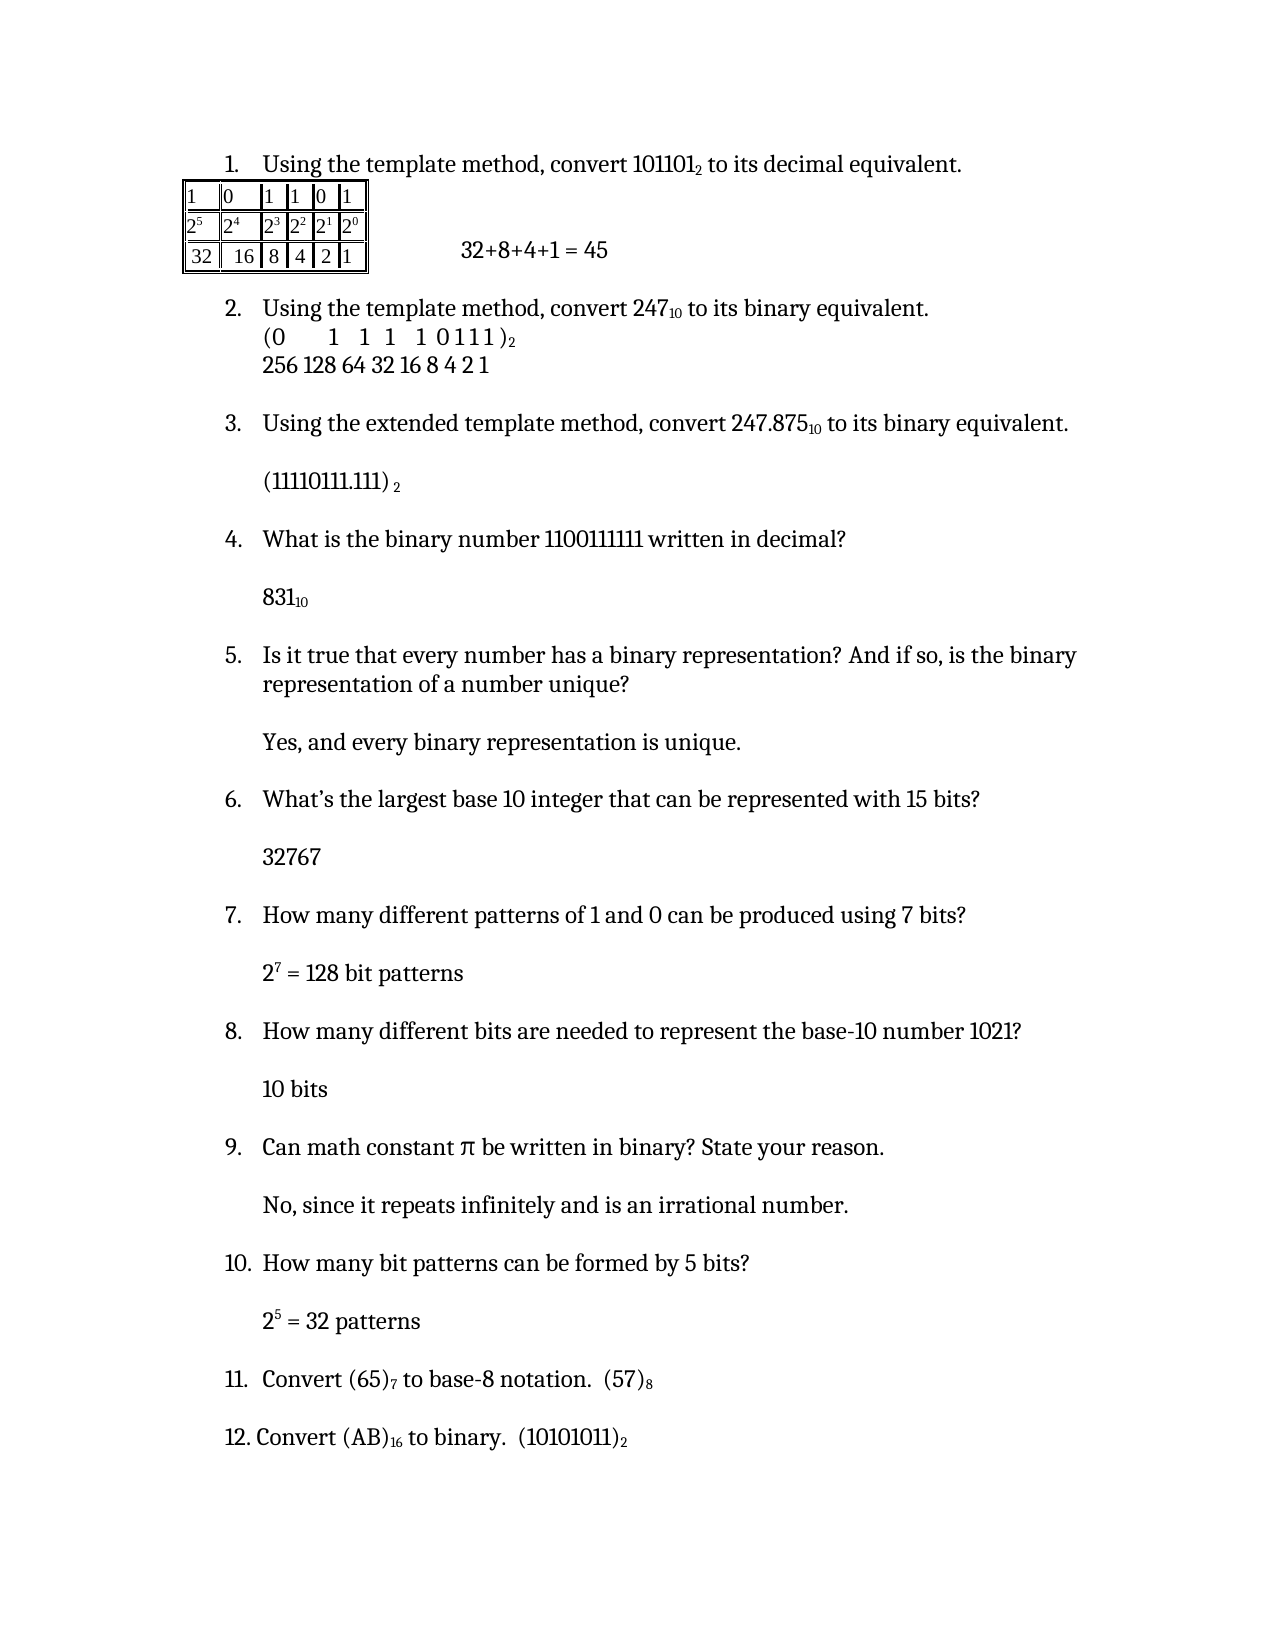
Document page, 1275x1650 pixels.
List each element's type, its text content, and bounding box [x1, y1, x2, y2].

subtitle Is it true that every number has a binary representation? And if so, is the binary representation of a number unique? [225, 641, 1087, 698]
table_header 1 [261, 182, 287, 209]
table_cell 20 [341, 209, 366, 240]
table_header 1 [186, 182, 221, 209]
list (0 1 1 1 1 0 1 1 1 )2 [262, 322, 1087, 351]
table_header 0 [313, 182, 339, 209]
subtitle How many bit patterns can be formed by 5 bits? [225, 1249, 1087, 1277]
subtitle (11110111.111) 2 [262, 467, 1087, 496]
table_header 1 [287, 182, 313, 209]
table_cell 8 [261, 243, 287, 270]
subtitle No, since it repeats infinitely and is an irrational number. [262, 1191, 1087, 1219]
table_cell 25 [186, 209, 219, 240]
subtitle 25 = 32 patterns [262, 1307, 1087, 1335]
table_cell 23 [263, 213, 286, 240]
subtitle 12. Convert (AB)16 to binary. (10101011)2 [187, 1422, 1087, 1451]
table_header 0 [221, 182, 261, 209]
list 32+8+4+1 = 45 [369, 236, 1087, 265]
table_cell 2 [313, 243, 339, 270]
subtitle 83110 [262, 583, 1087, 612]
subtitle What is the binary number 1100111111 written in decimal? [225, 525, 1087, 554]
subtitle Convert (65)7 to base-8 notation. (57)8 [225, 1364, 1087, 1393]
table_cell 24 [222, 213, 260, 240]
subtitle Using the extended template method, convert 247.87510 to its binary equivalent. [225, 409, 1087, 438]
table_header 1 [339, 182, 365, 209]
subtitle 27 = 128 bit patterns [262, 959, 1087, 988]
subtitle 10 bits [262, 1075, 1087, 1104]
table_cell 21 [315, 213, 338, 240]
subtitle How many different patterns of 1 and 0 can be produced using 7 bits? [225, 901, 1087, 930]
subtitle Yes, and every binary representation is unique. [262, 727, 1087, 756]
list Using the template method, convert 1011012 to its decimal equivalent. [225, 150, 1087, 179]
subtitle How many different bits are needed to represent the base-10 number 1021? [225, 1017, 1087, 1046]
table_cell 1 [339, 240, 367, 270]
list Using the template method, convert 24710 to its binary equivalent. [225, 294, 1087, 322]
subtitle 32767 [262, 843, 1087, 872]
subtitle Can math constant π be written in binary? State your reason. [225, 1133, 1087, 1162]
table_cell 22 [289, 213, 312, 240]
subtitle What’s the largest base 10 integer that can be represented with 15 bits? [225, 785, 1087, 814]
list 256 128 64 32 16 8 4 2 1 [262, 351, 1087, 380]
table_cell 16 [221, 243, 261, 270]
table_cell 4 [287, 243, 313, 270]
table_cell 32 [184, 240, 221, 270]
